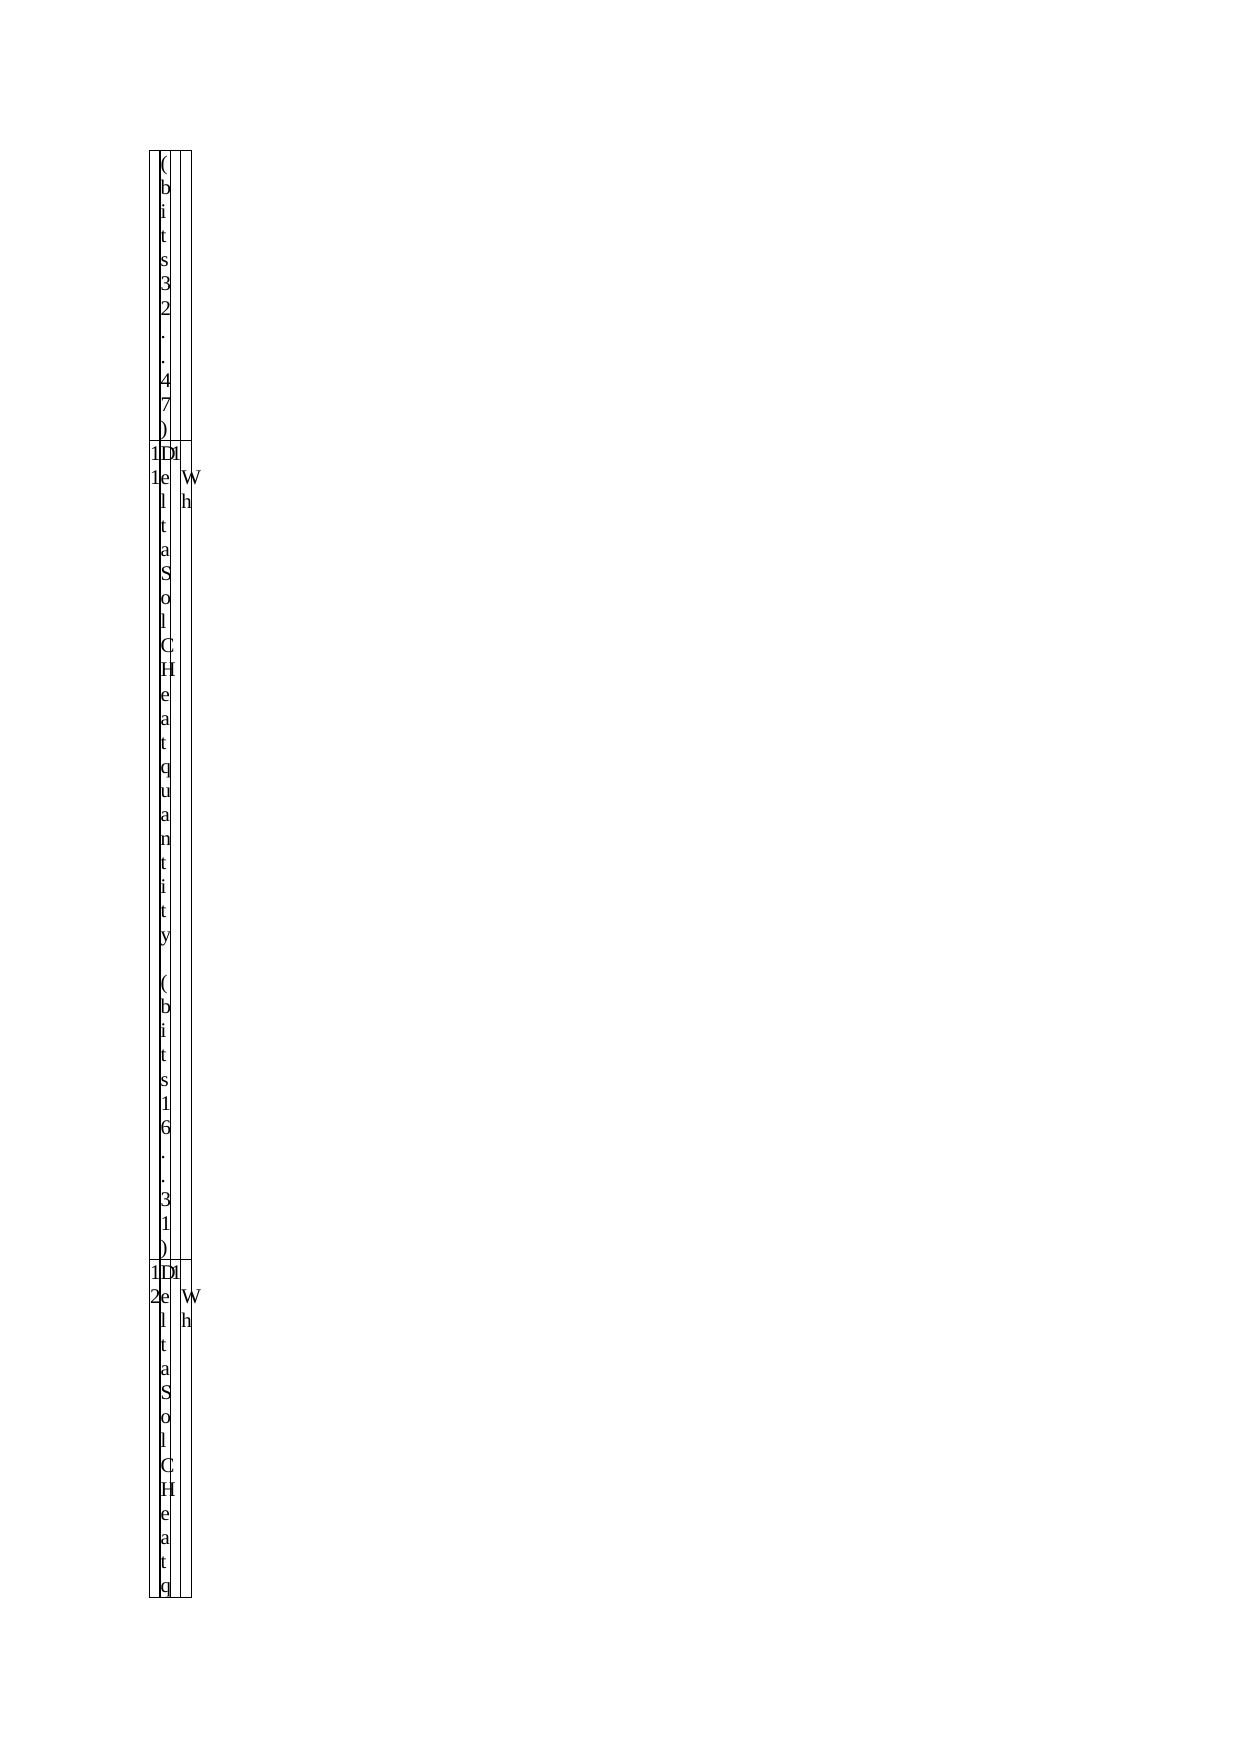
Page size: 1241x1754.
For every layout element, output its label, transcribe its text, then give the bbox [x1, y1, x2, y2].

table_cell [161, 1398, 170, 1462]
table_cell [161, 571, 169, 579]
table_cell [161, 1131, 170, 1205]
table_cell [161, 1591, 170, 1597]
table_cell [161, 191, 170, 289]
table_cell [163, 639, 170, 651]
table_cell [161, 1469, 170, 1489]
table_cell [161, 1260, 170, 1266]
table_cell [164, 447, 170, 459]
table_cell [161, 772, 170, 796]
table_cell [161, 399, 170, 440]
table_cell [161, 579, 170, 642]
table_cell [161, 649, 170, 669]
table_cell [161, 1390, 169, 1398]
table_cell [161, 1490, 170, 1595]
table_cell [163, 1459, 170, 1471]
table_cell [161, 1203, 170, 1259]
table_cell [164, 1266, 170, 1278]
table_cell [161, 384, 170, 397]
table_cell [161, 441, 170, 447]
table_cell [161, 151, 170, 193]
